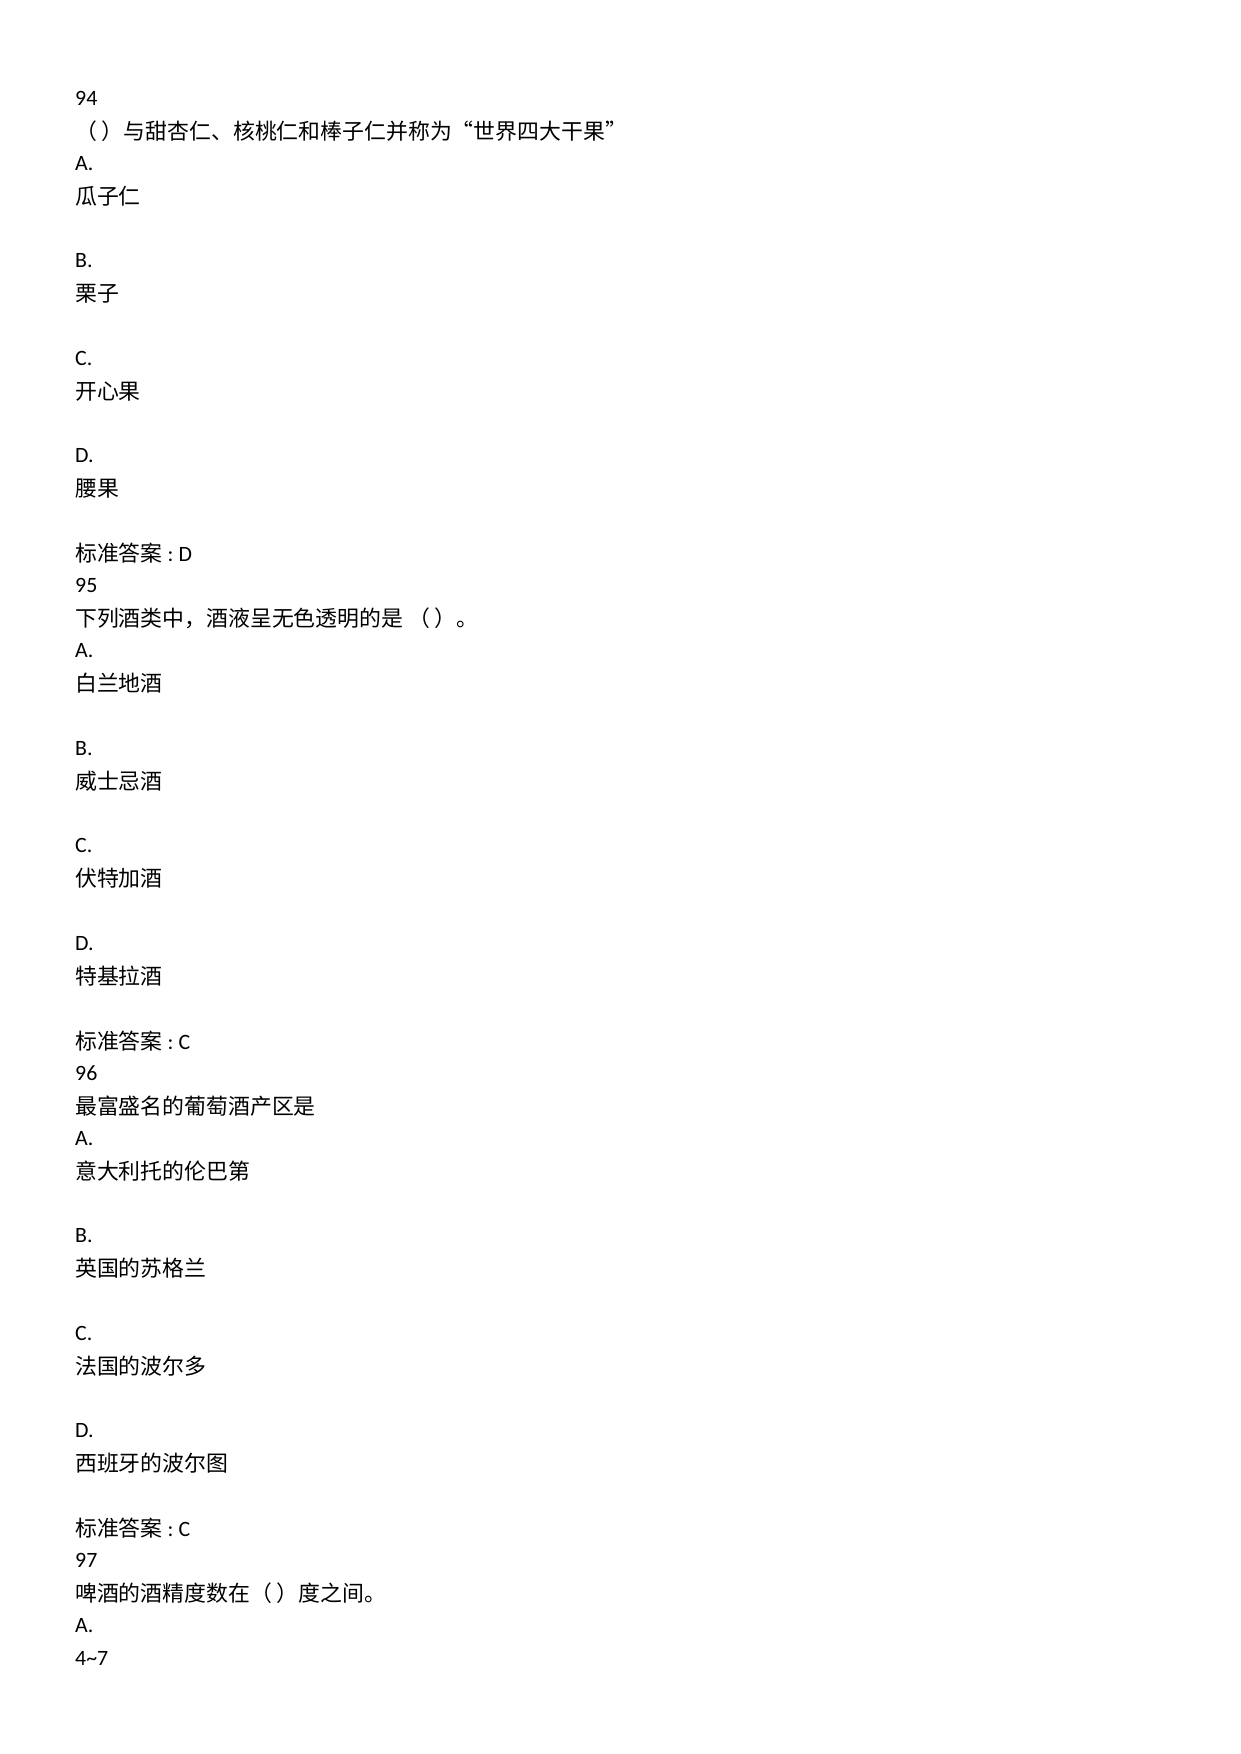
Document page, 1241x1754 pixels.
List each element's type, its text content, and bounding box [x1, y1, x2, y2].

text 伏特加酒 [75, 861, 1165, 893]
text 意大利托的伦巴第 [75, 1153, 1165, 1186]
text 94 [75, 81, 1165, 113]
text A. [75, 1121, 1165, 1153]
text 啤酒的酒精度数在（ ）度之间。 [75, 1576, 1165, 1608]
text 特基拉酒 [75, 958, 1165, 991]
text 威士忌酒 [75, 763, 1165, 796]
text 96 [75, 1056, 1165, 1088]
text D. [75, 926, 1165, 958]
text 标准答案 : C [75, 1511, 1165, 1543]
text B. [75, 243, 1165, 276]
text 西班牙的波尔图 [75, 1446, 1165, 1478]
text 英国的苏格兰 [75, 1251, 1165, 1283]
text 4~7 [75, 1641, 1165, 1673]
text 下列酒类中，酒液呈无色透明的是 （ ）。 [75, 601, 1165, 633]
text 标准答案 : C [75, 1023, 1165, 1056]
text C. [75, 1316, 1165, 1348]
text 最富盛名的葡萄酒产区是 [75, 1088, 1165, 1121]
text 标准答案 : D [75, 536, 1165, 568]
text D. [75, 1413, 1165, 1446]
text 95 [75, 568, 1165, 601]
text 栗子 [75, 276, 1165, 308]
text 白兰地酒 [75, 666, 1165, 698]
text （ ）与甜杏仁、核桃仁和棒子仁并称为“世界四大干果” [75, 113, 1165, 146]
text D. [75, 438, 1165, 471]
text 瓜子仁 [75, 178, 1165, 211]
text 97 [75, 1543, 1165, 1576]
text 开心果 [75, 373, 1165, 406]
text A. [75, 146, 1165, 178]
text 腰果 [75, 471, 1165, 503]
text 法国的波尔多 [75, 1348, 1165, 1381]
text A. [75, 633, 1165, 666]
text A. [75, 1608, 1165, 1641]
text B. [75, 1218, 1165, 1251]
text B. [75, 731, 1165, 763]
text C. [75, 828, 1165, 861]
text C. [75, 341, 1165, 373]
